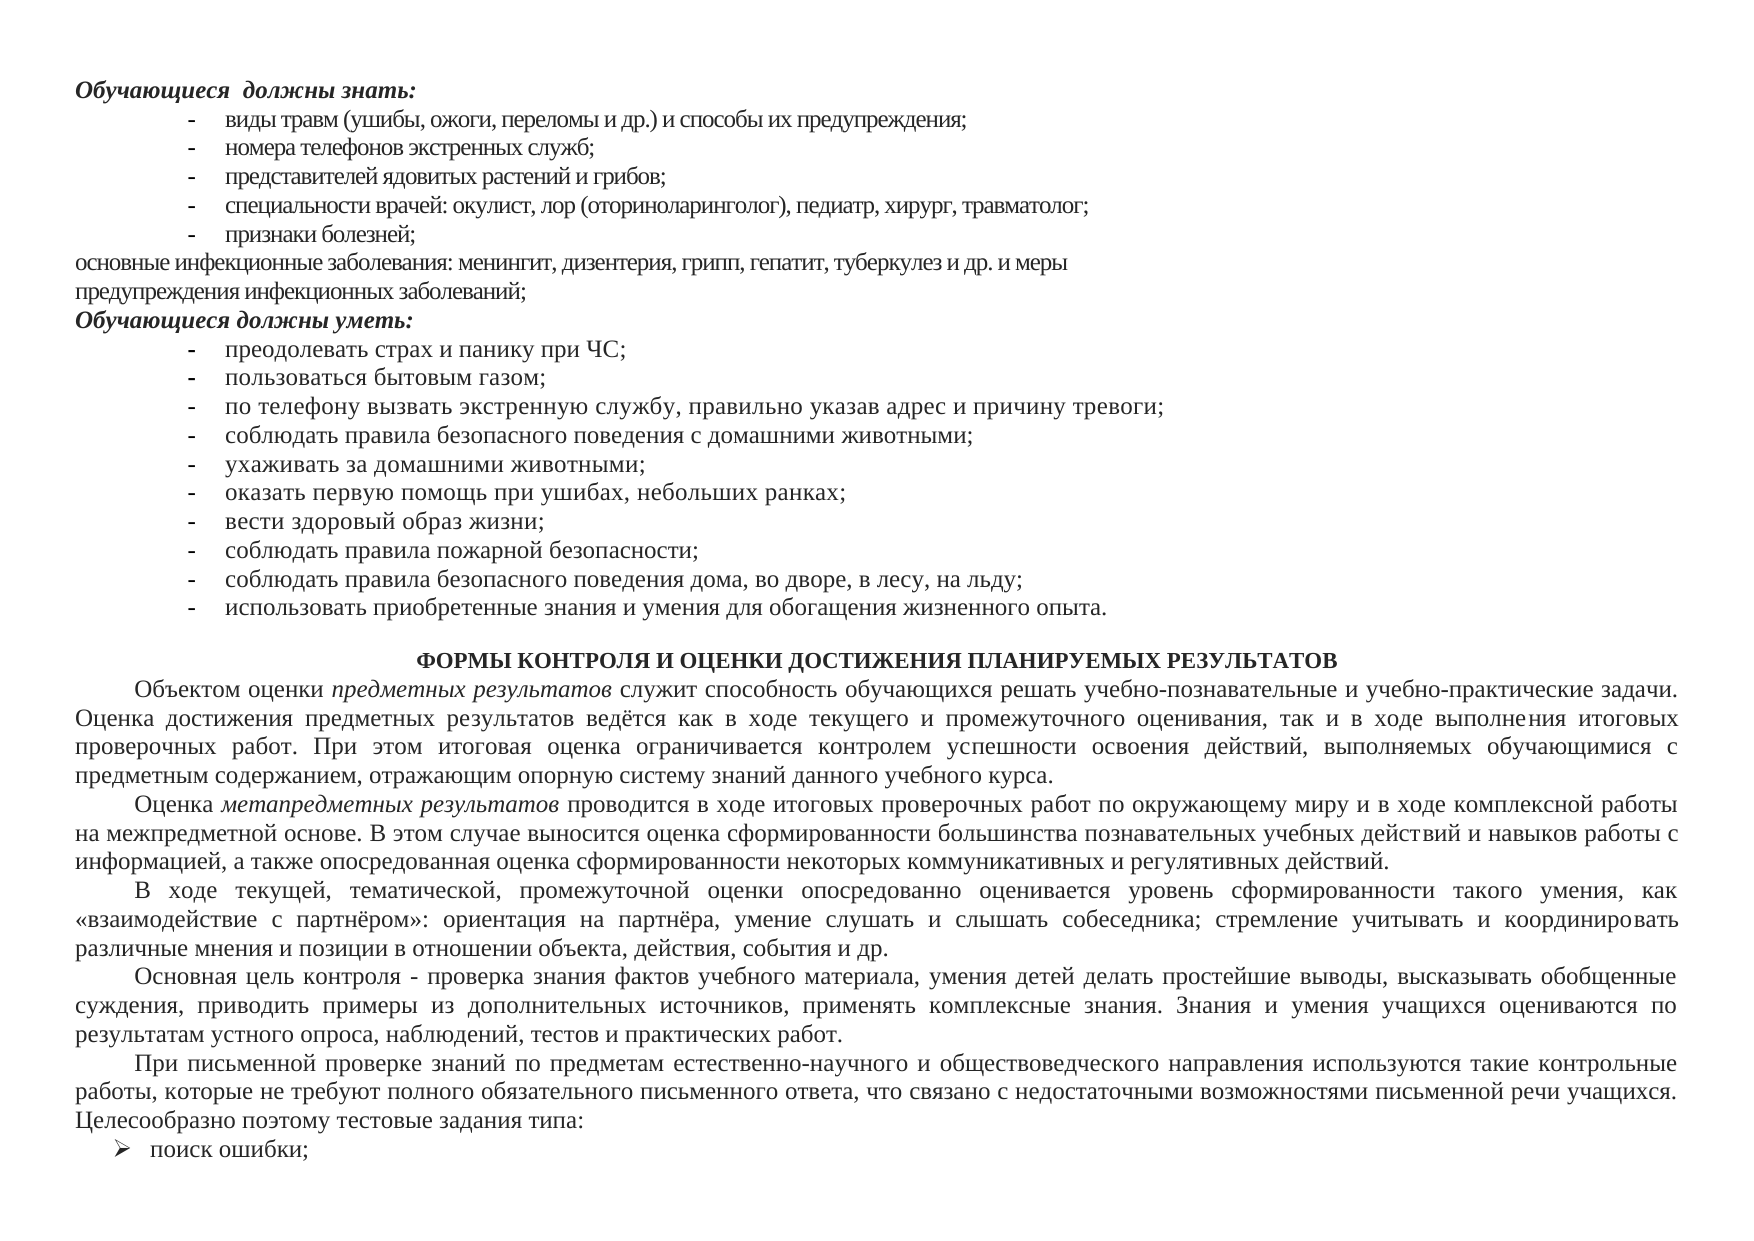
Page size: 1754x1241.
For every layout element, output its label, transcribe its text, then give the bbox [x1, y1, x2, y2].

text Оценка метапредметных результатов проводится в ходе итоговых проверочных работ по окружающему миру и в ходе комплексной работы на межпредметной основе. В этом случае выносится оценка сформированности большинства познавательных учебных действий и навыков работы с информацией, а также опосредованная оценка сформированности некоторых коммуникативных и регулятивных действий. [75, 789, 1679, 875]
list представителей ядовитых растений и грибов; [187, 161, 1678, 190]
list номера телефонов экстренных служб; [187, 132, 1678, 161]
list соблюдать правила безопасного поведения с домашними животными; [187, 420, 1677, 449]
list виды травм (ушибы, ожоги, переломы и др.) и способы их предупреждения; [187, 104, 1678, 132]
list ухаживать за домашними животными; [187, 449, 1679, 477]
list преодолевать страх и панику при ЧС; [187, 334, 1679, 362]
text основные инфекционные заболевания: менингит, дизентерия, грипп, гепатит, туберкулез и др. и меры [75, 247, 1679, 276]
list вести здоровый образ жизни; [187, 506, 1679, 535]
list по телефону вызвать экстренную службу, правильно указав адрес и причину тревоги; [187, 391, 1679, 420]
text В ходе текущей, тематической, промежуточной оценки опосредованно оценивается уровень сформированности такого умения, как «взаимодействие с партнёром»: ориентация на партнёра, умение слушать и слышать собеседника; стремление учитывать и координировать различные мнения и позиции в отношении объекта, действия, события и др. [75, 875, 1679, 961]
text Обучающиеся должны уметь: [75, 305, 1679, 334]
list оказать первую помощь при ушибах, небольших ранках; [187, 477, 1679, 506]
list специальности врачей: окулист, лор (оториноларинголог), педиатр, хирург, травматолог; [187, 190, 1678, 219]
text Обучающиеся должны знать: [75, 75, 1679, 104]
text предупреждения инфекционных заболеваний; [75, 276, 1679, 305]
list признаки болезней; [187, 219, 1678, 247]
list соблюдать правила пожарной безопасности; [187, 535, 1677, 564]
list пользоваться бытовым газом; [187, 362, 1679, 391]
list использовать приобретенные знания и умения для обогащения жизненного опыта. [187, 592, 1677, 621]
text Объектом оценки предметных результатов служит способность обучающихся решать учебно-познавательные и учебно-практические задачи. Оценка достижения предметных результатов ведётся как в ходе текущего и промежуточного оценивания, так и в ходе выполнения итоговых проверочных работ. При этом итоговая оценка ограничивается контролем успешности освоения действий, выполняемых обучающимися с предметным содержанием, отражающим опорную систему знаний данного учебного курса. [75, 674, 1679, 789]
text Основная цель контроля - проверка знания фактов учебного материала, умения детей делать простейшие выводы, высказывать обобщенные суждения, приводить примеры из дополнительных источников, применять комплексные знания. Знания и умения учащихся оцениваются по результатам устного опроса, наблюдений, тестов и практических работ. [75, 961, 1679, 1048]
list соблюдать правила безопасного поведения дома, во дворе, в лесу, на льду; [187, 564, 1677, 592]
text ФОРМЫ КОНТРОЛЯ И ОЦЕНКИ ДОСТИЖЕНИЯ ПЛАНИРУЕМЫХ РЕЗУЛЬТАТОВ [75, 648, 1679, 674]
list поиск ошибки; [112, 1134, 1679, 1163]
text При письменной проверке знаний по предметам естественно-научного и обществоведческого направления используются такие контрольные работы, которые не требуют полного обязательного письменного ответа, что связано с недостаточными возможностями письменной речи учащихся. Целесообразно поэтому тестовые задания типа: [75, 1048, 1679, 1134]
